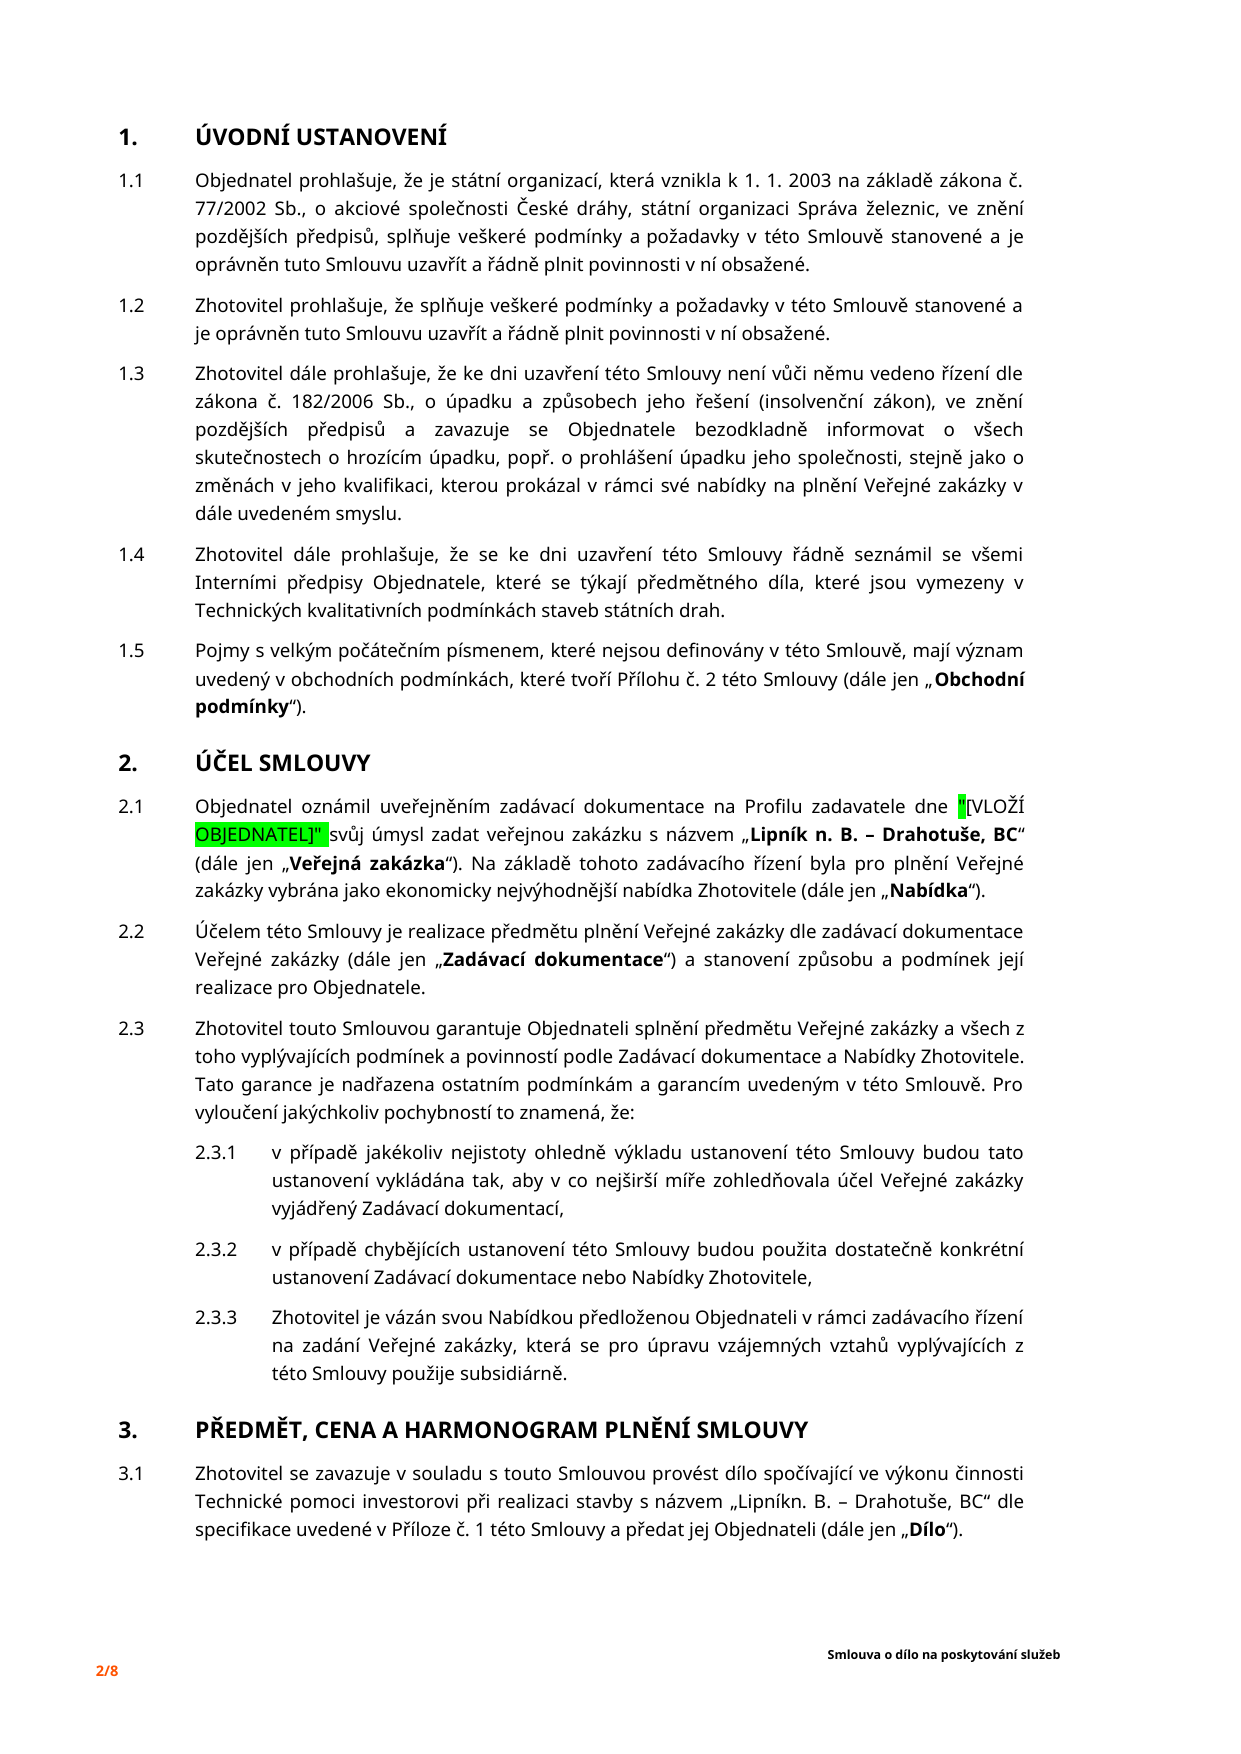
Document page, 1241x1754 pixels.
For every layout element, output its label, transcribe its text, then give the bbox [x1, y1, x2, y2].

text v případě chybějících ustanovení této Smlouvy budou použita dostatečně konkrétní ustanovení Zadávací dokumentace nebo Nabídky Zhotovitele, [195, 1236, 1024, 1289]
text Zhotovitel se zavazuje v souladu s touto Smlouvou provést dílo spočívající ve výkonu činnosti Technické pomoci investorovi při realizaci stavby s názvem „Lipníkn. B. – Drahotuše, BC“ dle specifikace uvedené v Příloze č. 1 této Smlouvy a předat jej Objednateli (dále jen „Dílo“). [118, 1461, 1024, 1542]
text Zhotovitel je vázán svou Nabídkou předloženou Objednateli v rámci zadávacího řízení na zadání Veřejné zakázky, která se pro úpravu vzájemných vztahů vyplývajících z této Smlouvy použije subsidiárně. [195, 1304, 1024, 1386]
text ÚČEL SMLOUVY [118, 747, 1024, 778]
text Objednatel prohlašuje, že je státní organizací, která vznikla k 1. 1. 2003 na základě zákona č. 77/2002 Sb., o akciové společnosti České dráhy, státní organizaci Správa železnic, ve znění pozdějších předpisů, splňuje veškeré podmínky a požadavky v této Smlouvě stanovené a je oprávněn tuto Smlouvu uzavřít a řádně plnit povinnosti v ní obsažené. [118, 167, 1024, 277]
text Zhotovitel dále prohlašuje, že ke dni uzavření této Smlouvy není vůči němu vedeno řízení dle zákona č. 182/2006 Sb., o úpadku a způsobech jeho řešení (insolvenční zákon), ve znění pozdějších předpisů a zavazuje se Objednatele bezodkladně informovat o všech skutečnostech o hrozícím úpadku, popř. o prohlášení úpadku jeho společnosti, stejně jako o změnách v jeho kvalifikaci, kterou prokázal v rámci své nabídky na plnění Veřejné zakázky v dále uvedeném smyslu. [118, 361, 1024, 526]
text Zhotovitel touto Smlouvou garantuje Objednateli splnění předmětu Veřejné zakázky a všech z toho vyplývajících podmínek a povinností podle Zadávací dokumentace a Nabídky Zhotovitele. Tato garance je nadřazena ostatním podmínkám a garancím uvedeným v této Smlouvě. Pro vyloučení jakýchkoliv pochybností to znamená, že: [118, 1015, 1024, 1124]
text PŘEDMĚT, CENA A HARMONOGRAM PLNĚNÍ SMLOUVY [118, 1414, 1024, 1445]
text v případě jakékoliv nejistoty ohledně výkladu ustanovení této Smlouvy budou tato ustanovení vykládána tak, aby v co nejširší míře zohledňovala účel Veřejné zakázky vyjádřený Zadávací dokumentací, [195, 1139, 1024, 1221]
text Zhotovitel dále prohlašuje, že se ke dni uzavření této Smlouvy řádně seznámil se všemi Interními předpisy Objednatele, které se týkají předmětného díla, které jsou vymezeny v Technických kvalitativních podmínkách staveb státních drah. [118, 541, 1024, 623]
text Zhotovitel prohlašuje, že splňuje veškeré podmínky a požadavky v této Smlouvě stanovené a je oprávněn tuto Smlouvu uzavřít a řádně plnit povinnosti v ní obsažené. [118, 292, 1024, 346]
text Účelem této Smlouvy je realizace předmětu plnění Veřejné zakázky dle zadávací dokumentace Veřejné zakázky (dále jen „Zadávací dokumentace“) a stanovení způsobu a podmínek její realizace pro Objednatele. [118, 918, 1024, 1000]
text Objednatel oznámil uveřejněním zadávací dokumentace na Profilu zadavatele dne svůj úmysl zadat veřejnou zakázku s názvem „Lipník n. B. – Drahotuše, BC“ (dále jen „Veřejná zakázka“). Na základě tohoto zadávacího řízení byla pro plnění Veřejné zakázky vybrána jako ekonomicky nejvýhodnější nabídka Zhotovitele (dále jen „Nabídka“). [118, 794, 1024, 903]
text ÚVODNÍ USTANOVENÍ [118, 121, 1024, 152]
text Pojmy s velkým počátečním písmenem, které nejsou definovány v této Smlouvě, mají význam uvedený v obchodních podmínkách, které tvoří Přílohu č. 2 této Smlouvy (dále jen „Obchodní podmínky“). [118, 638, 1024, 719]
